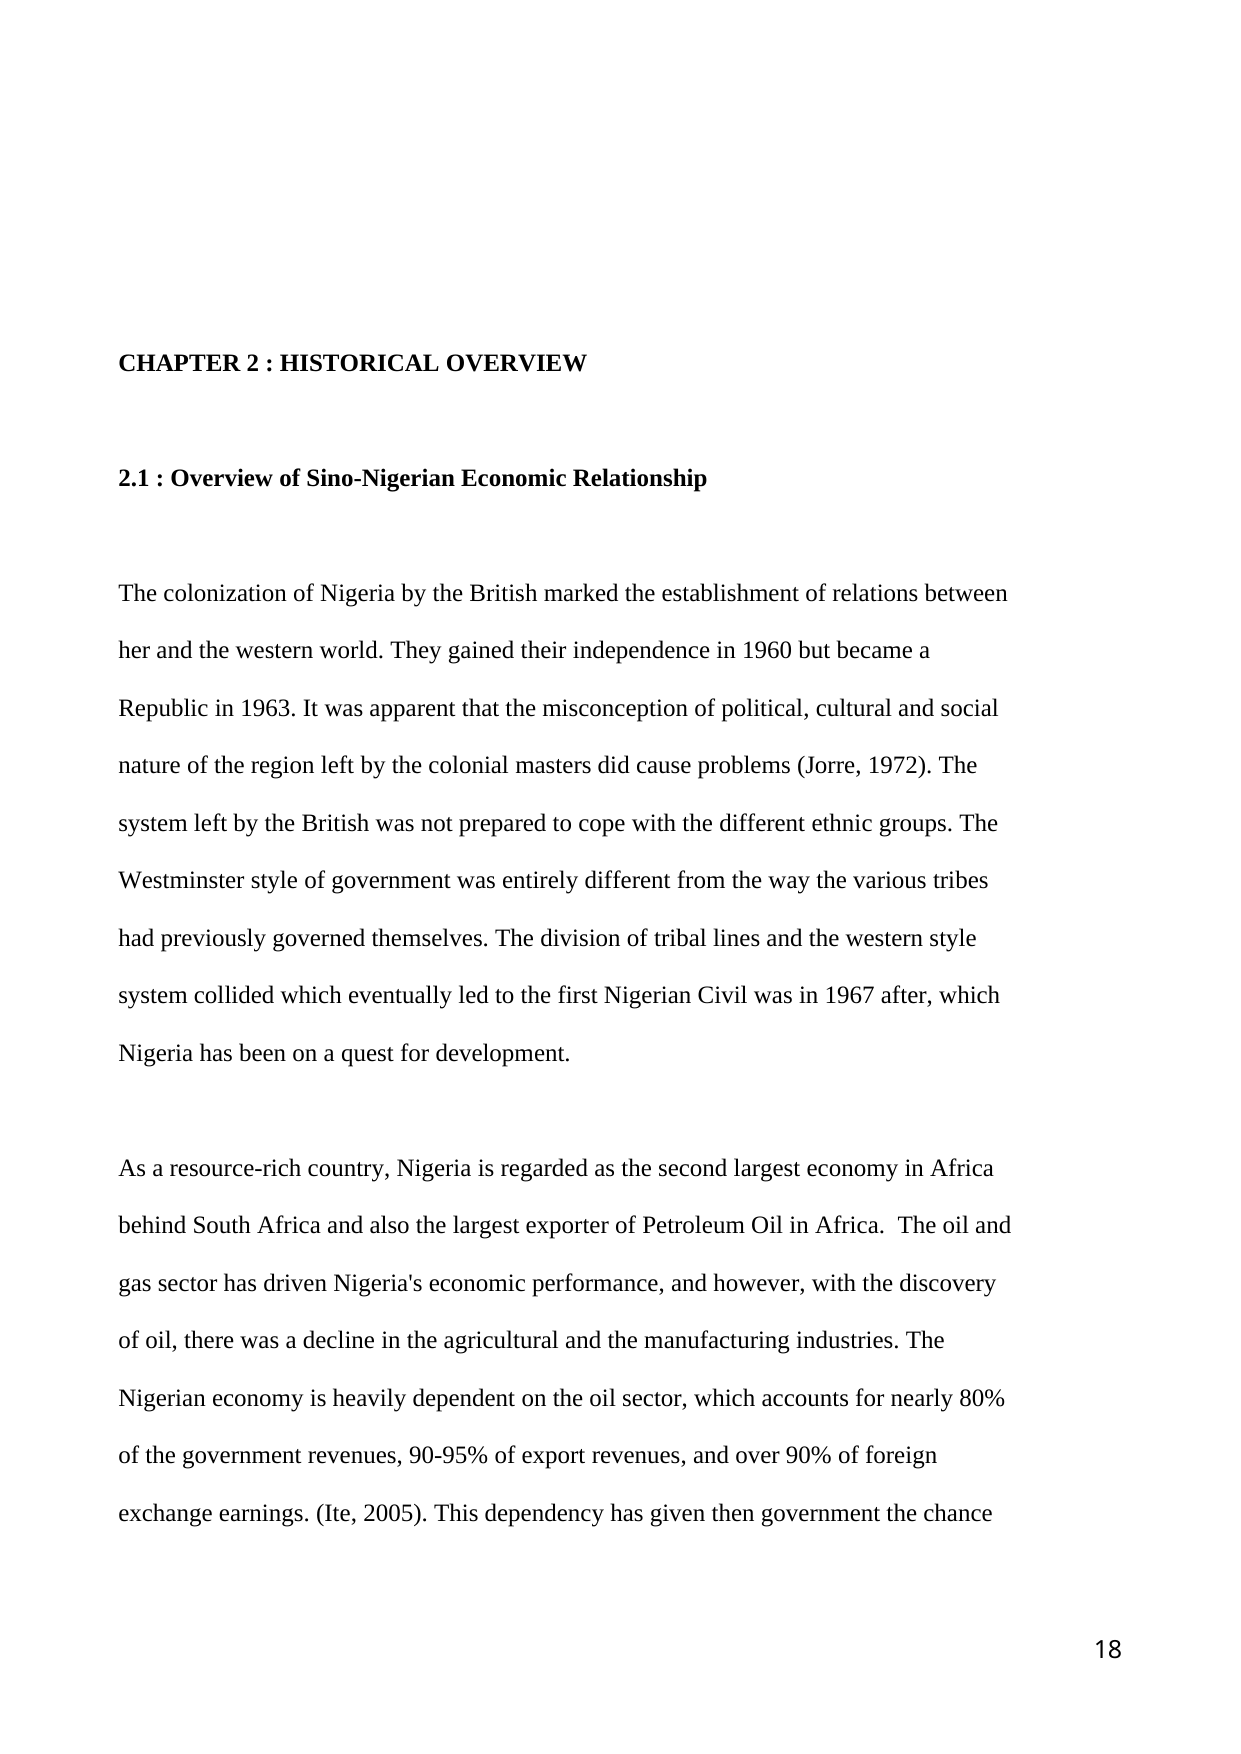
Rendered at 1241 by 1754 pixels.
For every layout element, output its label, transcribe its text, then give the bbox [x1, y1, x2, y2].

text CHAPTER 2 : HISTORICAL OVERVIEW [118, 348, 1018, 377]
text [118, 1153, 1018, 1527]
text 2.1 : Overview of Sino-Nigerian Economic Relationship [118, 463, 1018, 492]
text The colonization of Nigeria by the British marked the establishment of relations between her and the western world. They gained their independence in 1960 but became a Republic in 1963. It was apparent that the misconception of political, cultural and social nature of the region left by the colonial masters did cause problems (Jorre, 1972). The system left by the British was not prepared to cope with the different ethnic groups. The Westminster style of government was entirely different from the way the various tribes had previously governed themselves. The division of tribal lines and the western style system collided which eventually led to the first Nigerian Civil was in 1967 after, which Nigeria has been on a quest for development. [118, 578, 1018, 1067]
